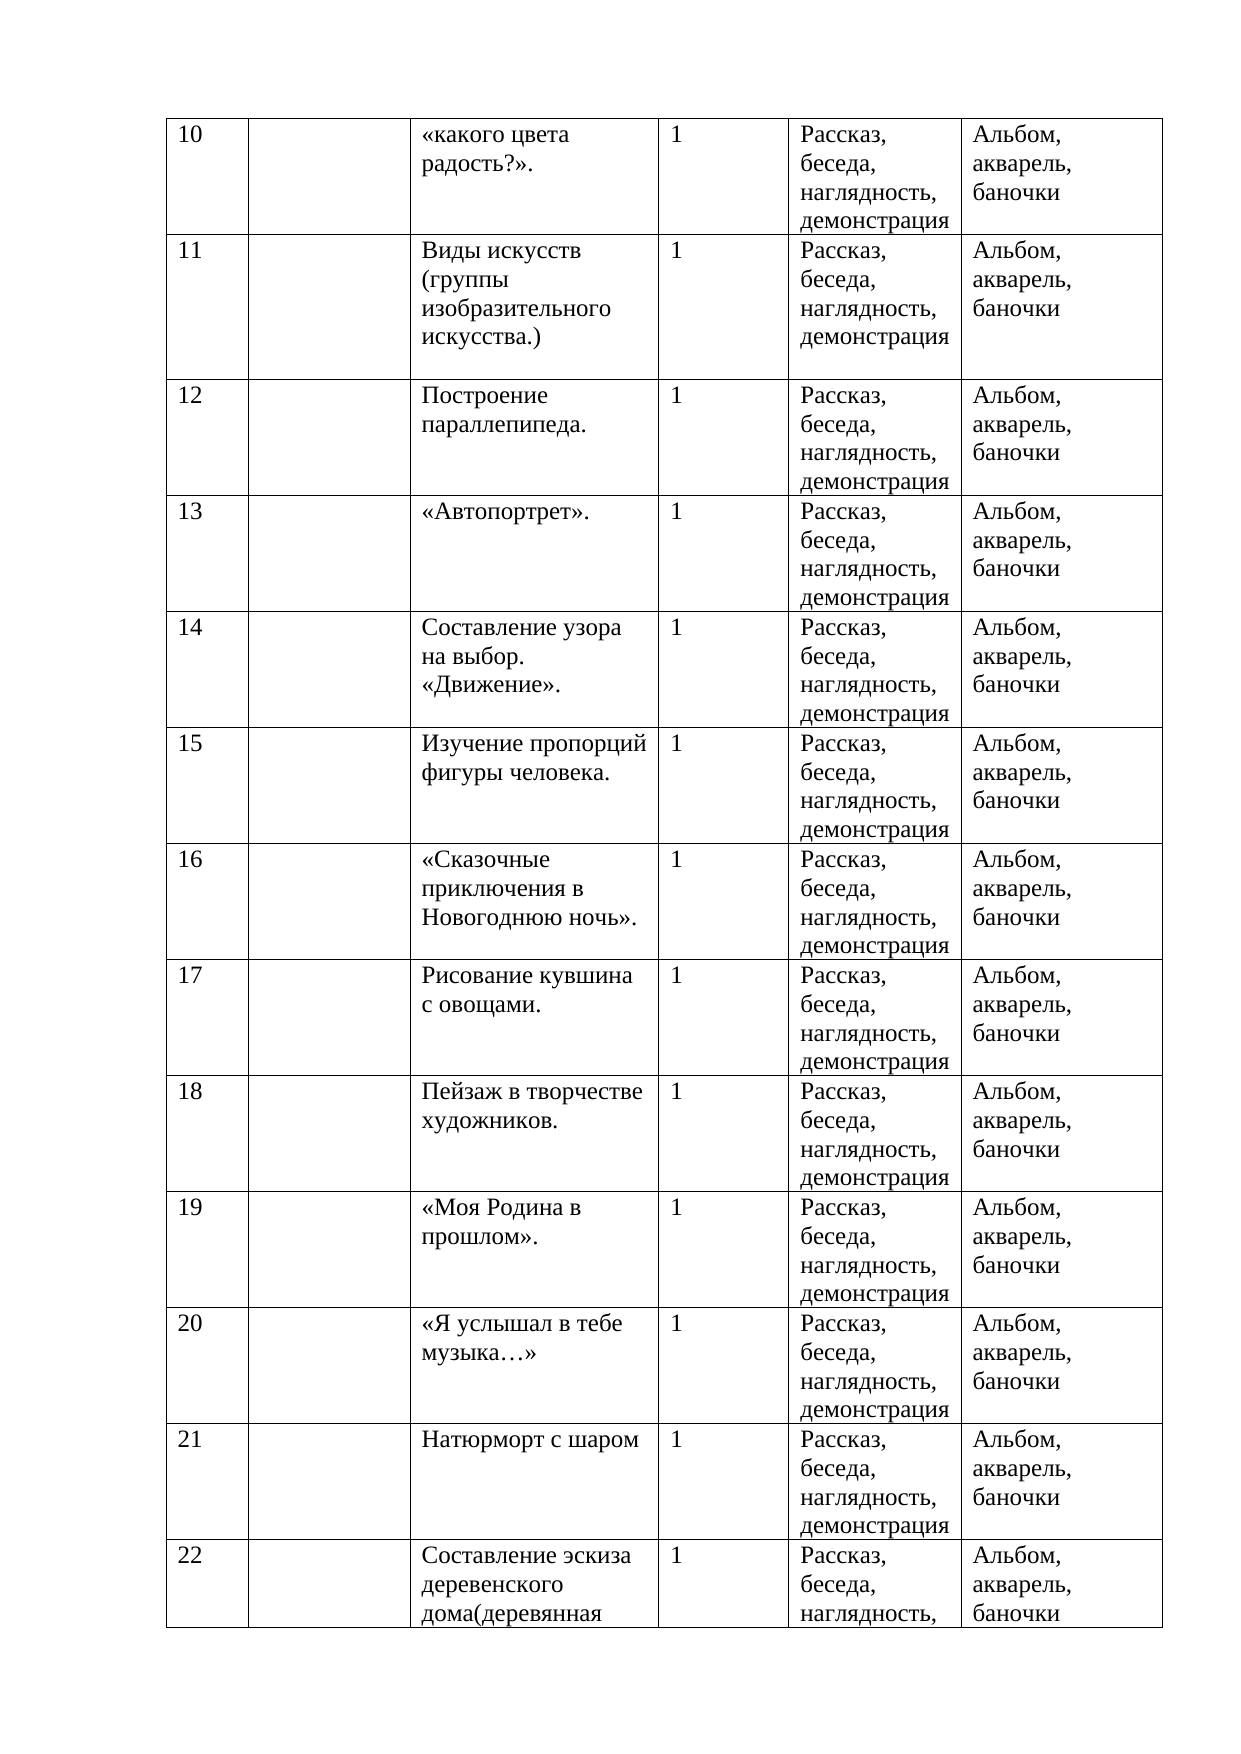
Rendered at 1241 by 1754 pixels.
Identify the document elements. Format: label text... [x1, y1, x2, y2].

table_cell 21 [167, 1483, 248, 1598]
table_cell Альбом, акварель, баночки [962, 903, 1162, 1018]
table_cell Альбом, акварель, баночки [962, 1483, 1162, 1598]
table_cell 18 [167, 1135, 248, 1250]
table_cell Рассказ, беседа, наглядность, демонстрация [789, 439, 961, 553]
table_cell 1 [659, 1599, 788, 1628]
table_cell 22 [167, 1599, 248, 1628]
table_cell Рассказ, беседа, наглядность, демонстрация [789, 1019, 961, 1134]
table_cell [249, 1019, 410, 1134]
table_cell Пейзаж в творчестве художников. [411, 1135, 658, 1250]
table_cell Рассказ, беседа, наглядность, демонстрация [789, 1135, 961, 1250]
table_cell [249, 439, 410, 553]
table_cell Натюрморт «Цветы». [411, 119, 658, 177]
table_cell 1 [659, 671, 788, 786]
table_cell Рассказ, беседа, наглядность, демонстрация [789, 294, 961, 437]
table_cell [411, 1599, 658, 1628]
table_cell [249, 903, 410, 1018]
table_cell Построение параллепипеда. [411, 439, 658, 553]
table_cell 1 [659, 119, 788, 177]
table_cell Рассказ, беседа, наглядность, демонстрация [789, 1251, 961, 1366]
table_cell Рассказ, беседа, наглядность, демонстрация [789, 671, 961, 786]
table_cell 1 [659, 294, 788, 437]
table_cell [249, 1599, 410, 1628]
table_cell 1 [659, 178, 788, 293]
table_cell Альбом, акварель, баночки [962, 1367, 1162, 1482]
table_cell 1 [659, 1135, 788, 1250]
table_cell Рассказ, беседа, наглядность, демонстрация [789, 555, 961, 669]
table_cell «какого цвета радость?». [411, 178, 658, 293]
table_cell 13 [167, 555, 248, 669]
table_cell Альбом, акварель, баночки [962, 178, 1162, 293]
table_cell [789, 1599, 961, 1628]
table_cell 14 [167, 671, 248, 786]
table_cell [249, 787, 410, 902]
table_cell 19 [167, 1251, 248, 1366]
table_cell 16 [167, 903, 248, 1018]
table_cell [249, 1367, 410, 1482]
table_cell 15 [167, 787, 248, 902]
table_cell 1 [659, 1251, 788, 1366]
table_cell [249, 671, 410, 786]
table_cell «Я услышал в тебе музыка…» [411, 1367, 658, 1482]
table_cell Альбом, акварель, баночки [962, 671, 1162, 786]
table_cell 17 [167, 1019, 248, 1134]
table_cell [249, 178, 410, 293]
table_cell Альбом, акварель, баночки [962, 787, 1162, 902]
table_cell 1 [659, 555, 788, 669]
table_cell 11 [167, 294, 248, 437]
table_cell 9 [167, 119, 248, 177]
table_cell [789, 119, 961, 177]
table_cell 1 [659, 1483, 788, 1598]
table_cell [249, 555, 410, 669]
table_cell Рассказ, беседа, наглядность, демонстрация [789, 903, 961, 1018]
table_cell Альбом, акварель, баночки [962, 1251, 1162, 1366]
table_cell 20 [167, 1367, 248, 1482]
table_cell [249, 1483, 410, 1598]
table_cell Альбом, акварель, баночки [962, 1135, 1162, 1250]
table_cell Альбом, акварель, баночки [962, 1019, 1162, 1134]
table_cell Рисование кувшина с овощами. [411, 1019, 658, 1134]
table_cell Составление узора на выбор. «Движение». [411, 671, 658, 786]
table_cell Натюрморт с шаром [411, 1483, 658, 1598]
table_cell Альбом, акварель, баночки [962, 439, 1162, 553]
table_cell Изучение пропорций фигуры человека. [411, 787, 658, 902]
table_cell [249, 1135, 410, 1250]
table_cell Альбом, акварель, баночки [962, 294, 1162, 437]
table_cell [249, 294, 410, 437]
table_cell Виды искусств (группы изобразительного искусства.) [411, 294, 658, 437]
table_cell Альбом, акварель, баночки [962, 555, 1162, 669]
table_cell 1 [659, 1367, 788, 1482]
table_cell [789, 1483, 961, 1598]
table_cell Рассказ, беседа, наглядность, демонстрация [789, 787, 961, 902]
table_cell [249, 119, 410, 177]
table_cell 1 [659, 439, 788, 553]
table_cell «Автопортрет». [411, 555, 658, 669]
table_cell 10 [167, 178, 248, 293]
table_cell «Моя Родина в прошлом». [411, 1251, 658, 1366]
table_cell «Сказочные приключения в Новогоднюю ночь». [411, 903, 658, 1018]
table_cell 12 [167, 439, 248, 553]
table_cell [962, 119, 1162, 177]
table_cell 1 [659, 903, 788, 1018]
table_cell [249, 1251, 410, 1366]
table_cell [789, 178, 961, 293]
table_cell 1 [659, 1019, 788, 1134]
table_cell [962, 1599, 1162, 1628]
table_cell 1 [659, 787, 788, 902]
table_cell Рассказ, беседа, наглядность, демонстрация [789, 1367, 961, 1482]
